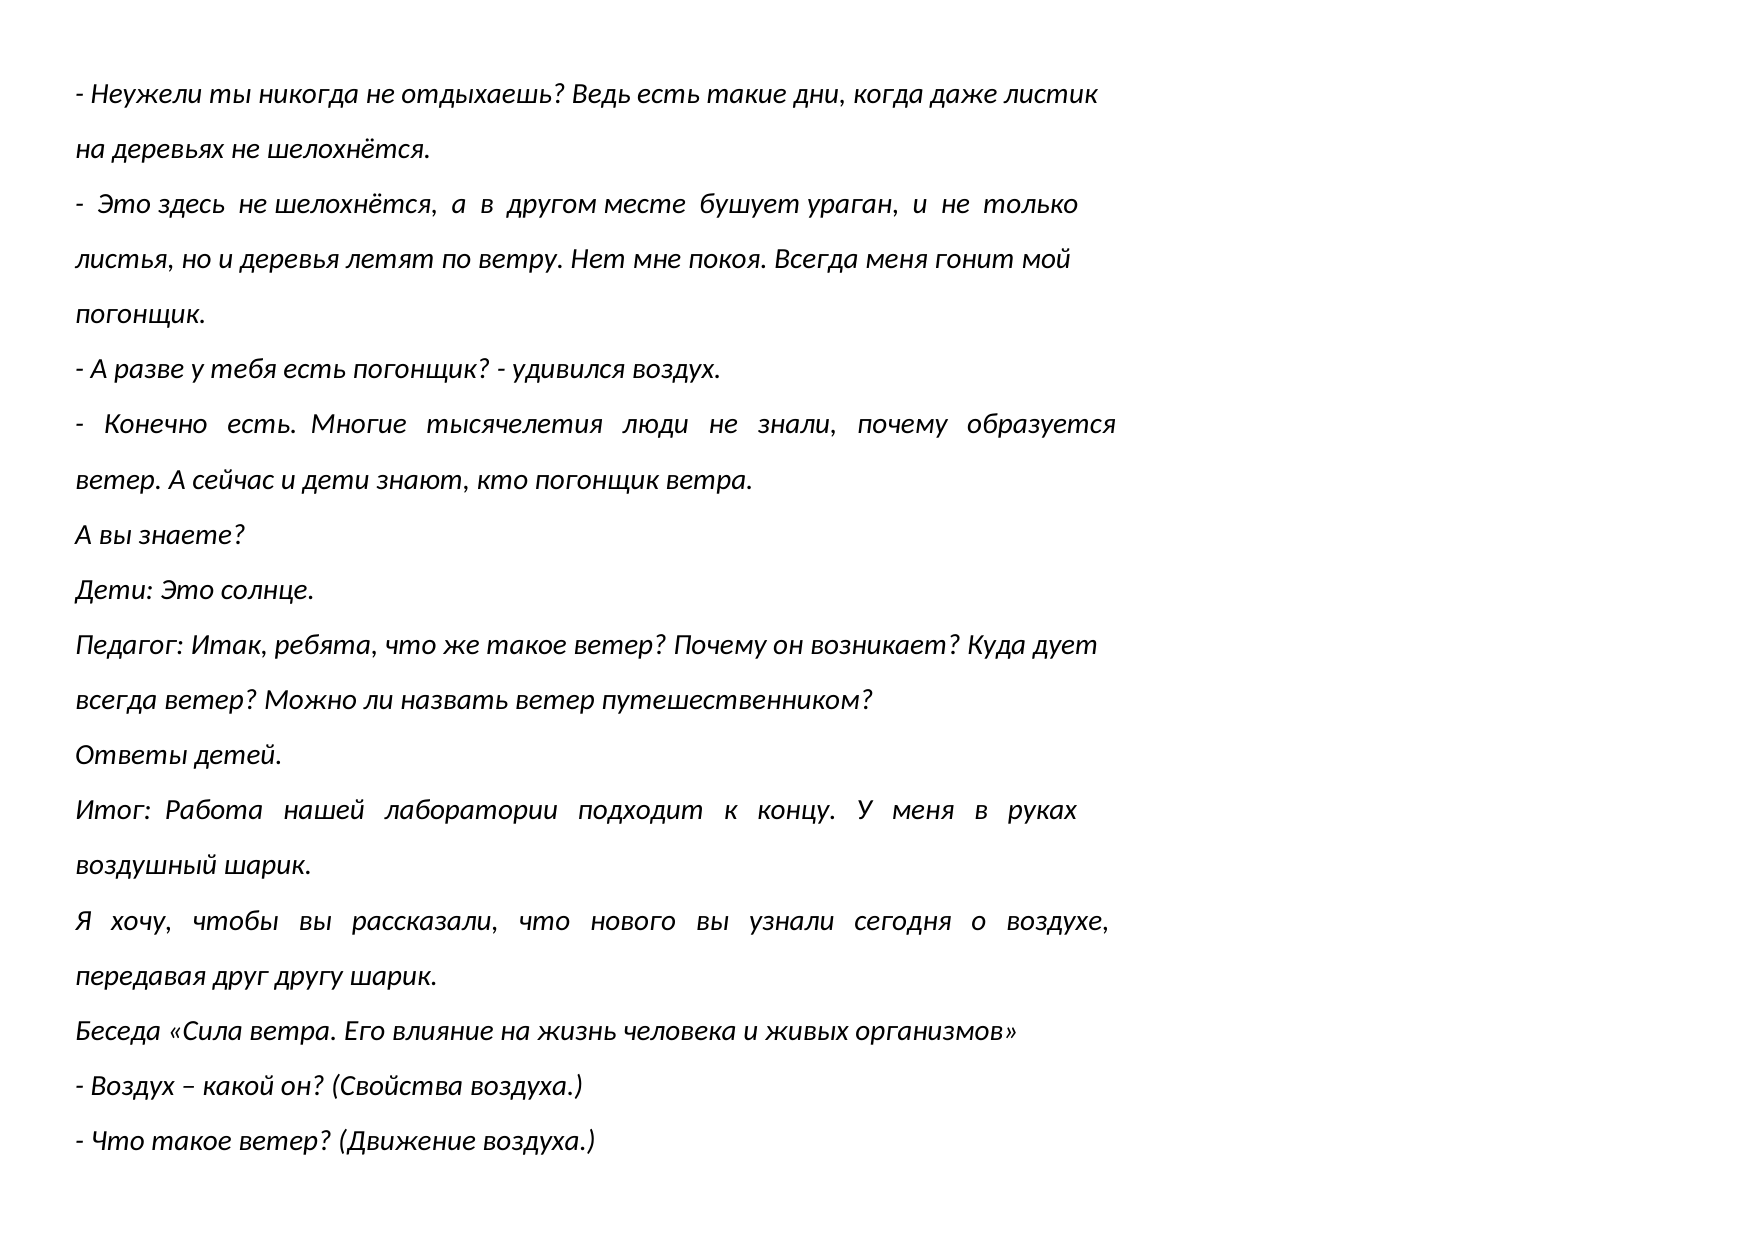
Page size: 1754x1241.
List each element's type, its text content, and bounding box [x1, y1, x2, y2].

text - А разве у тебя есть погонщик? - удивился воздух. [75, 351, 1679, 386]
text погонщик. [75, 295, 1679, 331]
text ветер. А сейчас и дети знают, кто погонщик ветра. [75, 461, 1679, 496]
text Педагог: Итак, ребята, что же такое ветер? Почему он возникает? Куда дует [75, 626, 1679, 662]
text Ответы детей. [75, 736, 1679, 772]
text - Что такое ветер? (Движение воздуха.) [75, 1122, 1679, 1158]
text Дети: Это солнце. [75, 571, 1679, 607]
text воздушный шарик. [75, 846, 1679, 882]
text на деревьях не шелохнётся. [75, 130, 1679, 166]
text - Конечно есть. Многие тысячелетия люди не знали, почему образуется [75, 406, 1679, 441]
text А вы знаете? [75, 516, 1679, 551]
text всегда ветер? Можно ли назвать ветер путешественником? [75, 681, 1679, 717]
text листья, но и деревья летят по ветру. Нет мне покоя. Всегда меня гонит мой [75, 240, 1679, 276]
text Беседа «Сила ветра. Его влияние на жизнь человека и живых организмов» [75, 1012, 1679, 1047]
text - Воздух – какой он? (Свойства воздуха.) [75, 1067, 1679, 1102]
text - Это здесь не шелохнётся, а в другом месте бушует ураган, и не только [75, 185, 1679, 221]
text Итог: Работа нашей лаборатории подходит к концу. У меня в руках [75, 791, 1679, 827]
text Я хочу, чтобы вы рассказали, что нового вы узнали сегодня о воздухе, [75, 902, 1679, 937]
text передавая друг другу шарик. [75, 957, 1679, 992]
text - Неужели ты никогда не отдыхаешь? Ведь есть такие дни, когда даже листик [75, 75, 1679, 111]
